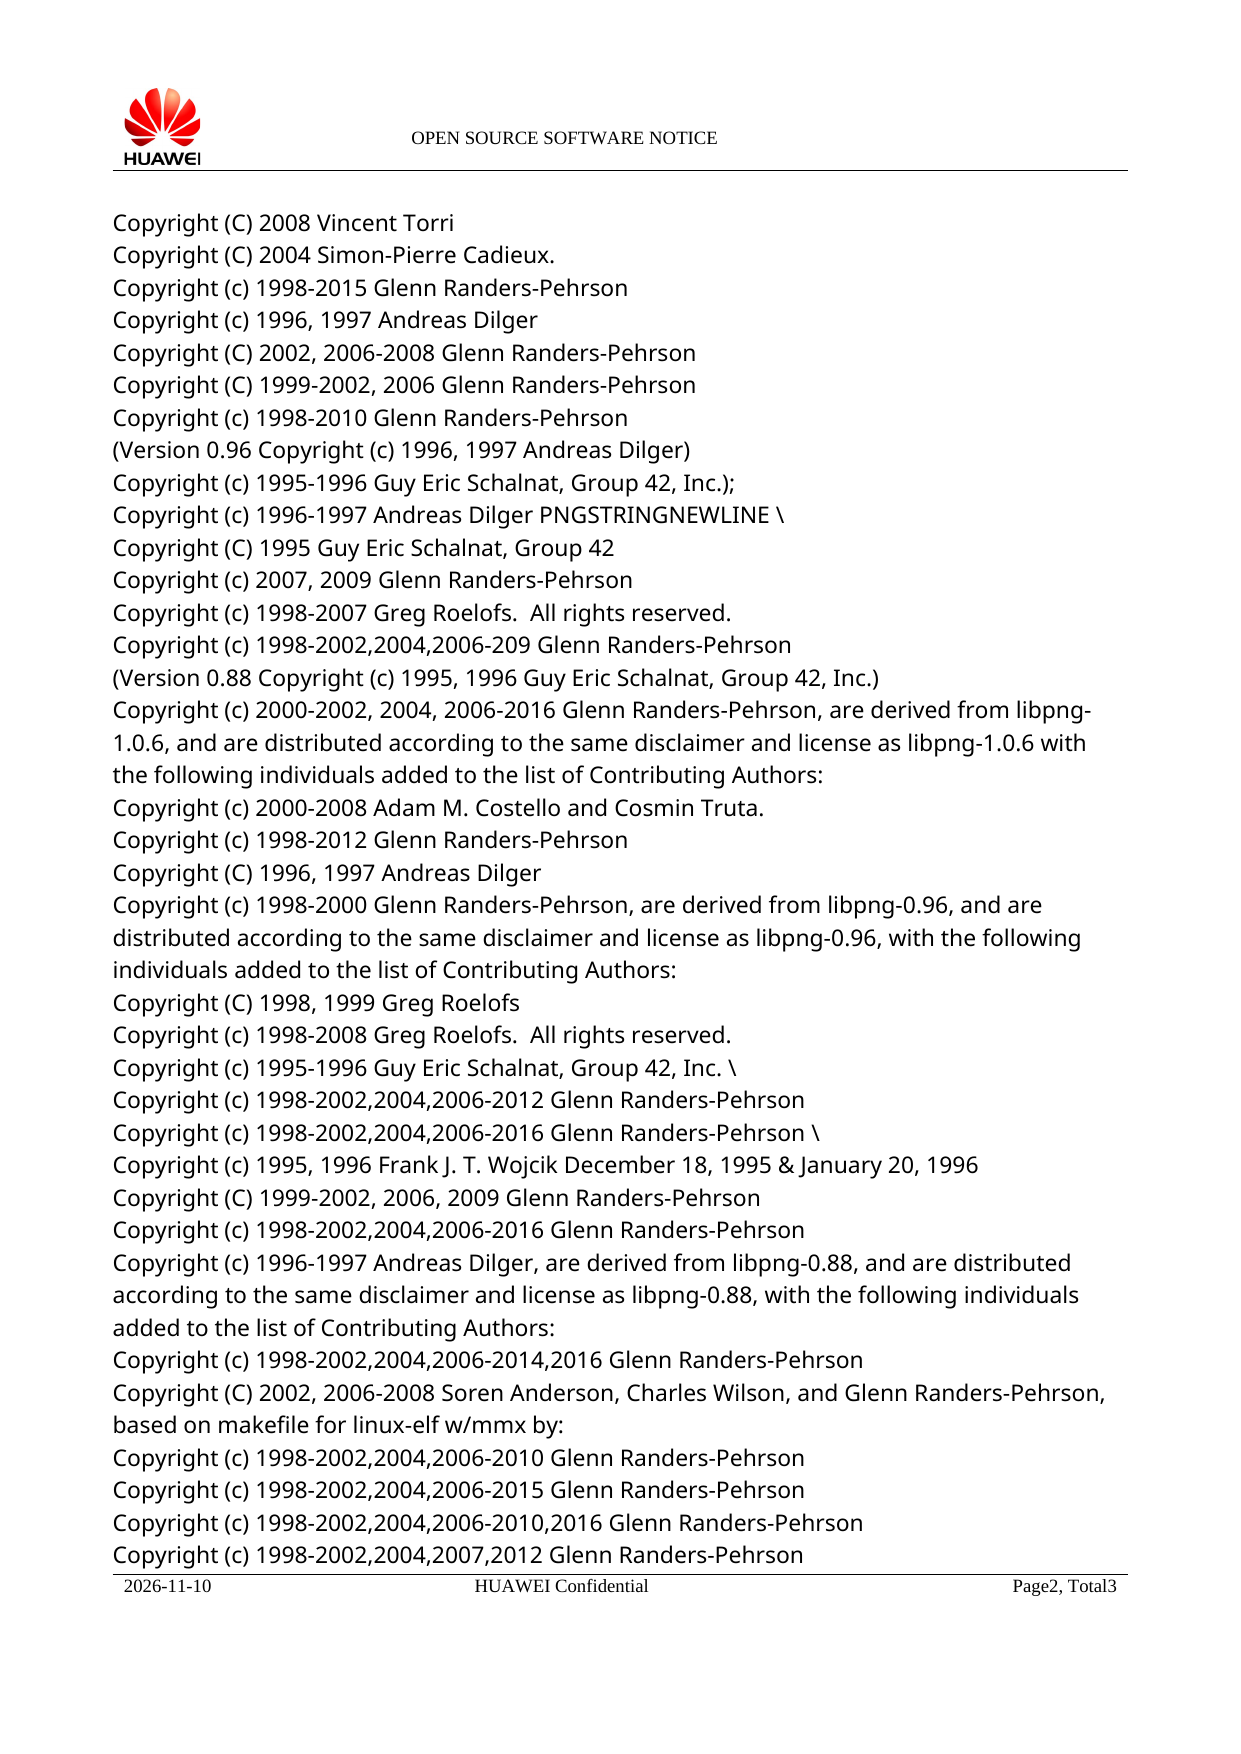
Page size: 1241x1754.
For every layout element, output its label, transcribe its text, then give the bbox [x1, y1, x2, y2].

picture [124, 88, 201, 165]
